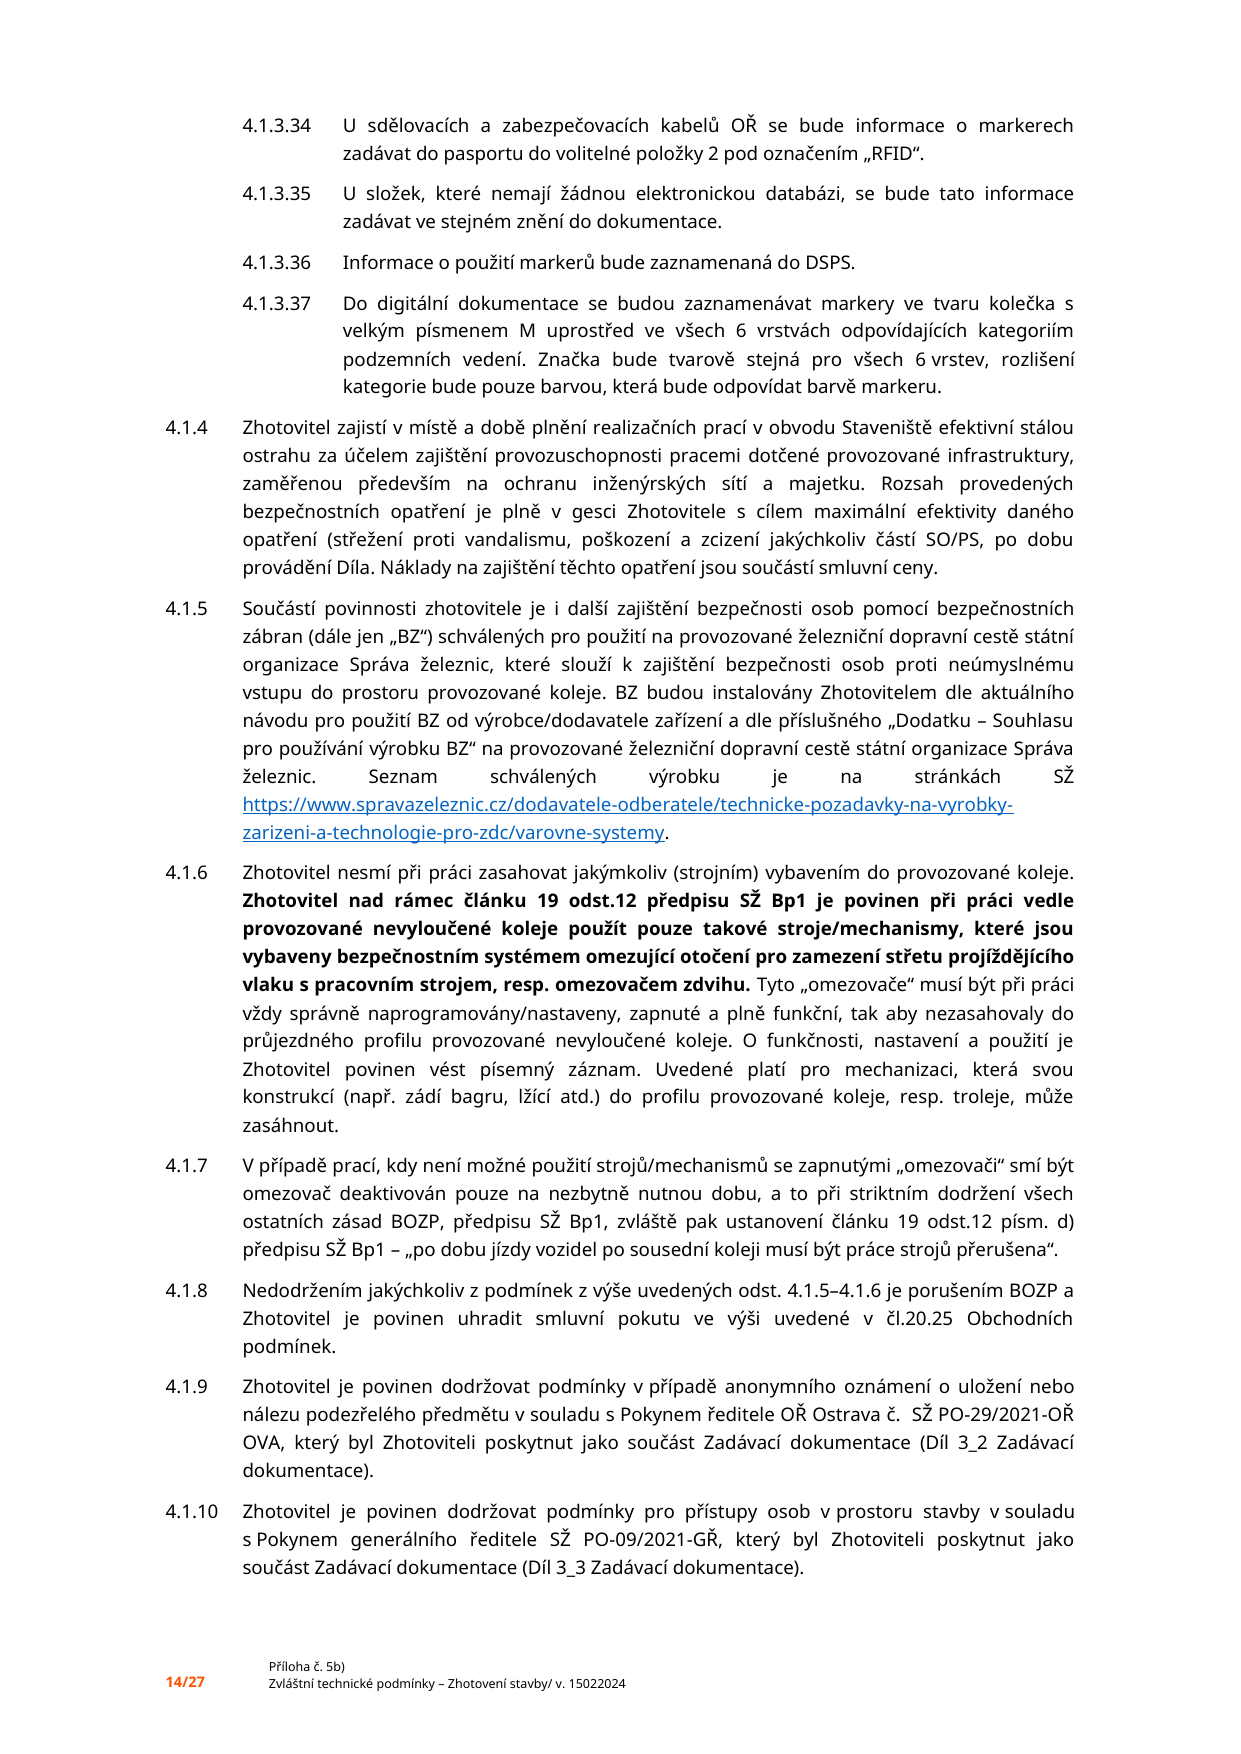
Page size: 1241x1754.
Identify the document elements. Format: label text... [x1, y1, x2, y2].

text Zhotovitel nesmí při práci zasahovat jakýmkoliv (strojním) vybavením do provozované koleje. Zhotovitel nad rámec článku 19 odst.12 předpisu SŽ Bp1 je povinen při práci vedle provozované nevyloučené koleje použít pouze takové stroje/mechanismy, které jsou vybaveny bezpečnostním systémem omezující otočení pro zamezení střetu projíždějícího vlaku s pracovním strojem, resp. omezovačem zdvihu. Tyto „omezovače“ musí být při práci vždy správně naprogramovány/nastaveny, zapnuté a plně funkční, tak aby nezasahovaly do průjezdného profilu provozované nevyloučené koleje. O funkčnosti, nastavení a použití je Zhotovitel povinen vést písemný záznam. Uvedené platí pro mechanizaci, která svou konstrukcí (např. zádí bagru, lžící atd.) do profilu provozované koleje, resp. troleje, může zasáhnout. [165, 860, 1075, 1137]
text U sdělovacích a zabezpečovacích kabelů OŘ se bude informace o markerech zadávat do pasportu do volitelné položky 2 pod označením „RFID“. [242, 112, 1075, 166]
text Zhotovitel je povinen dodržovat podmínky v případě anonymního oznámení o uložení nebo nálezu podezřelého předmětu v souladu s Pokynem ředitele OŘ Ostrava č. SŽ PO-29/2021-OŘ OVA, který byl Zhotoviteli poskytnut jako součást Zadávací dokumentace (Díl 3_2 Zadávací dokumentace). [165, 1373, 1075, 1483]
text Zhotovitel zajistí v místě a době plnění realizačních prací v obvodu Staveniště efektivní stálou ostrahu za účelem zajištění provozuschopnosti pracemi dotčené provozované infrastruktury, zaměřenou především na ochranu inženýrských sítí a majetku. Rozsah provedených bezpečnostních opatření je plně v gesci Zhotovitele s cílem maximální efektivity daného opatření (střežení proti vandalismu, poškození a zcizení jakýchkoliv částí SO/PS, po dobu provádění Díla. Náklady na zajištění těchto opatření jsou součástí smluvní ceny. [165, 414, 1075, 580]
text U složek, které nemají žádnou elektronickou databázi, se bude tato informace zadávat ve stejném znění do dokumentace. [242, 181, 1075, 234]
text Do digitální dokumentace se budou zaznamenávat markery ve tvaru kolečka s velkým písmenem M uprostřed ve všech 6 vrstvách odpovídajících kategoriím podzemních vedení. Značka bude tvarově stejná pro všech 6 vrstev, rozlišení kategorie bude pouze barvou, která bude odpovídat barvě markeru. [242, 290, 1075, 399]
text Zhotovitel je povinen dodržovat podmínky pro přístupy osob v prostoru stavby v souladu s Pokynem generálního ředitele SŽ PO-09/2021-GŘ, který byl Zhotoviteli poskytnut jako součást Zadávací dokumentace (Díl 3_3 Zadávací dokumentace). [165, 1498, 1075, 1580]
text Nedodržením jakýchkoliv z podmínek z výše uvedených odst. 4.1.5–4.1.6 je porušením BOZP a Zhotovitel je povinen uhradit smluvní pokutu ve výši uvedené v čl.20.25 Obchodních podmínek. [165, 1277, 1075, 1358]
text V případě prací, kdy není možné použití strojů/mechanismů se zapnutými „omezovači“ smí být omezovač deaktivován pouze na nezbytně nutnou dobu, a to při striktním dodržení všech ostatních zásad BOZP, předpisu SŽ Bp1, zvláště pak ustanovení článku 19 odst.12 písm. d) předpisu SŽ Bp1 – „po dobu jízdy vozidel po sousední koleji musí být práce strojů přerušena“. [165, 1152, 1075, 1262]
text Informace o použití markerů bude zaznamenaná do DSPS. [242, 249, 1075, 275]
text Součástí povinnosti zhotovitele je i další zajištění bezpečnosti osob pomocí bezpečnostních zábran (dále jen „BZ“) schválených pro použití na provozované železniční dopravní cestě státní organizace Správa železnic, které slouží k zajištění bezpečnosti osob proti neúmyslnému vstupu do prostoru provozované koleje. BZ budou instalovány Zhotovitelem dle aktuálního návodu pro použití BZ od výrobce/dodavatele zařízení a dle příslušného „Dodatku – Souhlasu pro používání výrobku BZ“ na provozované železniční dopravní cestě státní organizace Správa železnic. Seznam schválených výrobku je na stránkách SŽ https://www.spravazeleznic.cz/dodavatele-odberatele/technicke-pozadavky-na-vyrobky-zarizeni-a-technologie-pro-zdc/varovne-systemy. [165, 595, 1075, 845]
